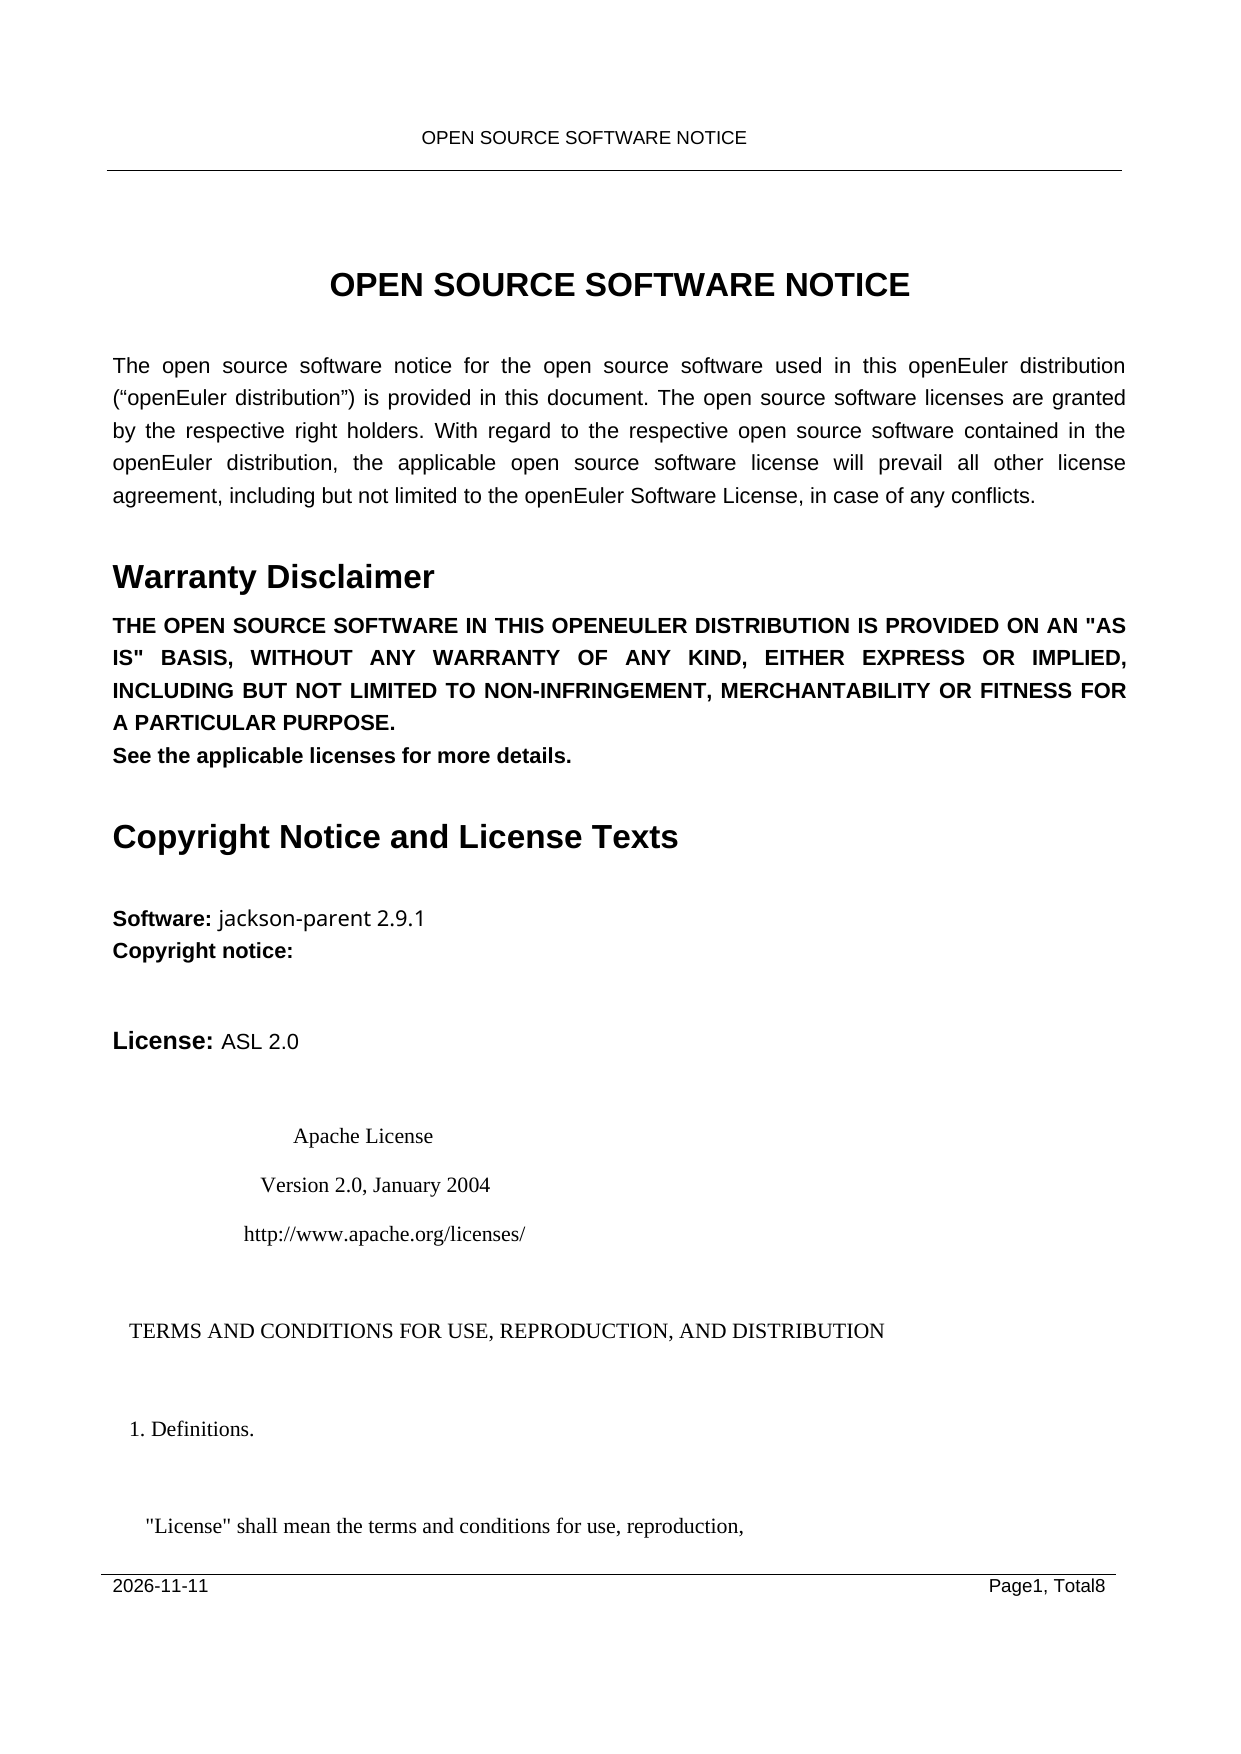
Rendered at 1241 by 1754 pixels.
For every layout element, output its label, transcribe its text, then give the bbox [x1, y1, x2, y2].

text Software: jackson-parent 2.9.1 [112, 901, 1128, 934]
text OPEN SOURCE SOFTWARE NOTICE [112, 251, 1128, 316]
text Warranty Disclaimer [112, 544, 1128, 609]
text The open source software notice for the open source software used in this openEuler distribution (“openEuler distribution”) is provided in this document. The open source software licenses are granted by the respective right holders. With regard to the respective open source software contained in the openEuler distribution, the applicable open source software license will prevail all other license agreement, including but not limited to the openEuler Software License, in case of any conflicts. [112, 349, 1128, 511]
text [112, 1071, 1128, 1542]
text License: ASL 2.0 [112, 1024, 1128, 1057]
text Copyright Notice and License Texts [112, 804, 1128, 869]
text THE OPEN SOURCE SOFTWARE IN THIS OPENEULER DISTRIBUTION IS PROVIDED ON AN "AS IS" BASIS, WITHOUT ANY WARRANTY OF ANY KIND, EITHER EXPRESS OR IMPLIED, INCLUDING BUT NOT LIMITED TO NON-INFRINGEMENT, MERCHANTABILITY OR FITNESS FOR A PARTICULAR PURPOSE. See the applicable licenses for more details. [112, 609, 1128, 771]
text Copyright notice: [112, 934, 1128, 966]
